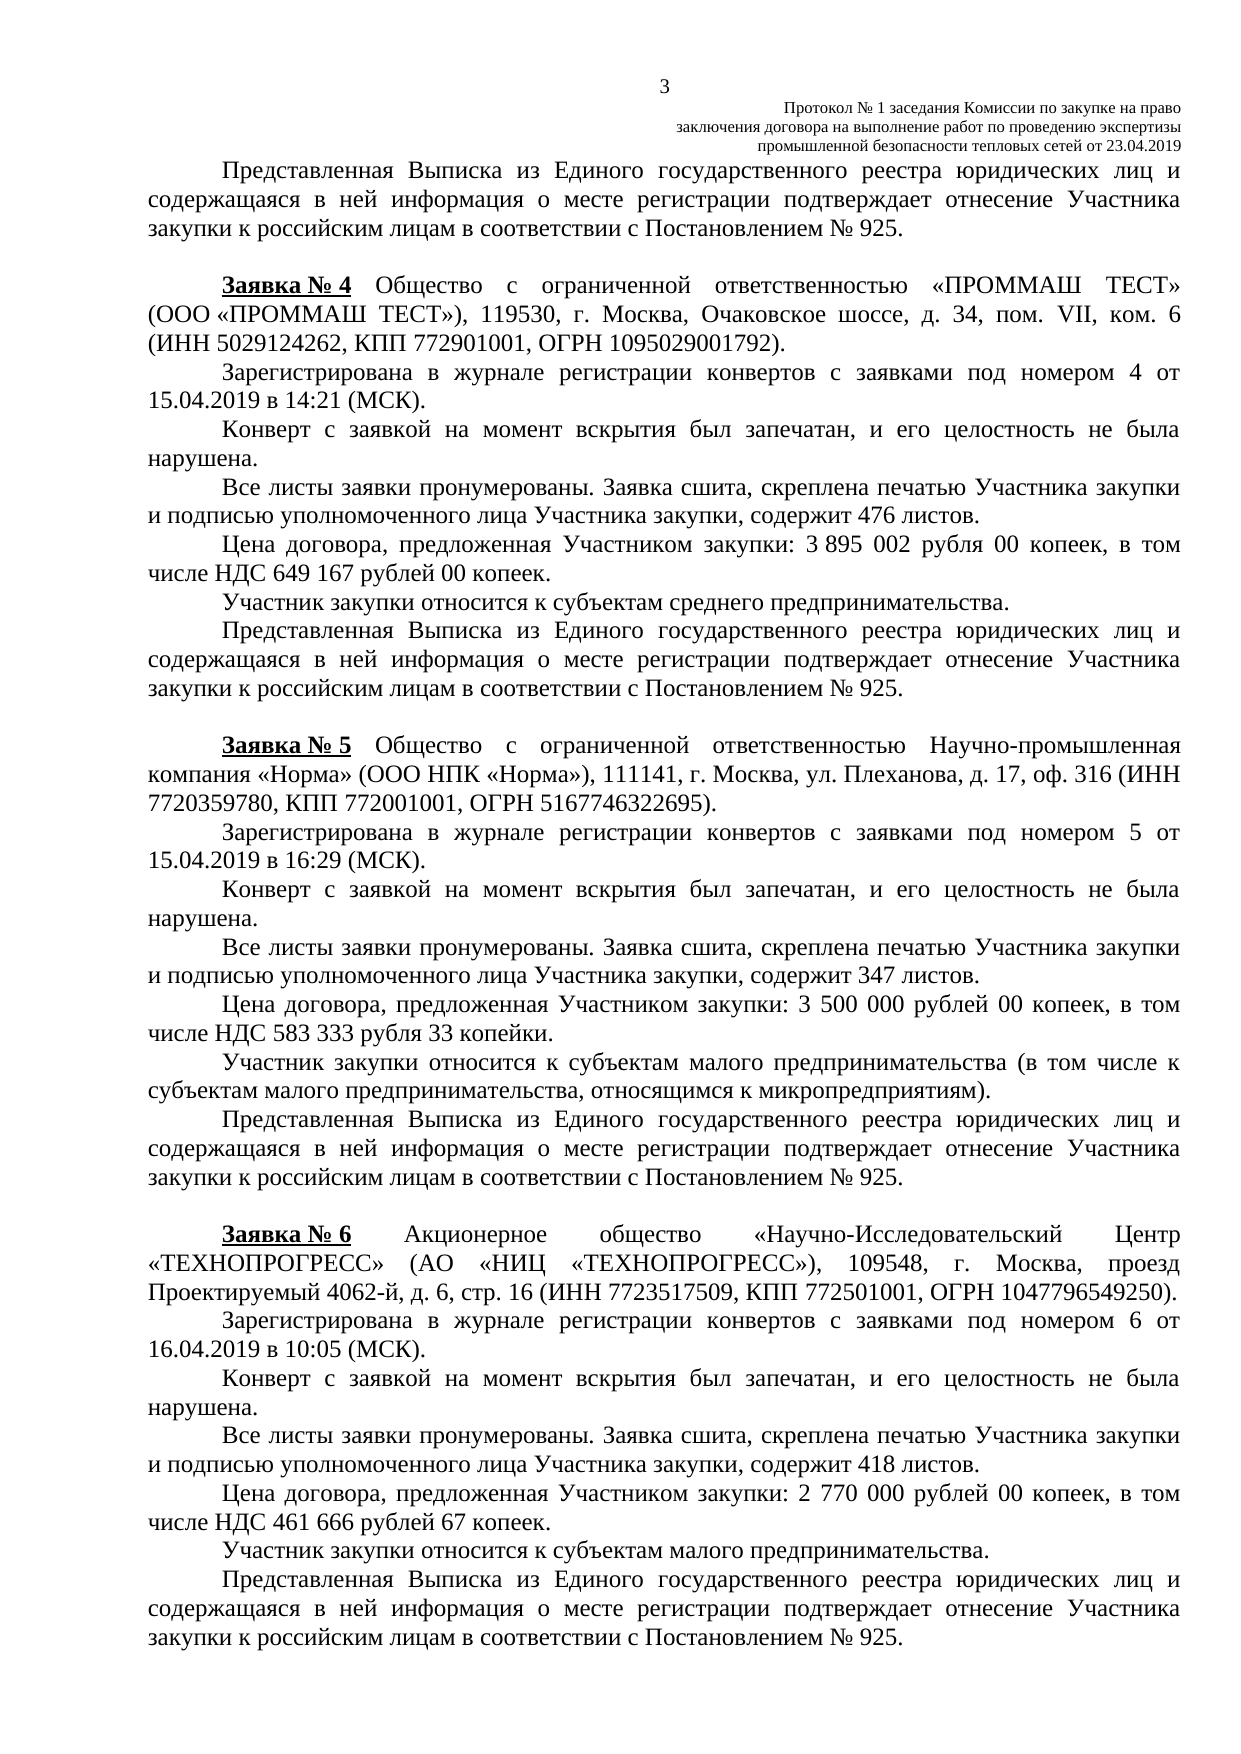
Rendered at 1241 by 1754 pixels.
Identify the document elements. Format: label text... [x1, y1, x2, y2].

text Конверт с заявкой на момент вскрытия был запечатан, и его целостность не была нарушена. [148, 1363, 1181, 1420]
text Участник закупки относится к субъектам малого предпринимательства. [148, 1535, 1181, 1564]
text Цена договора, предложенная Участником закупки: 3 500 000 рублей 00 копеек, в том числе НДС 583 333 рубля 33 копейки. [148, 989, 1181, 1047]
text Зарегистрирована в журнале регистрации конвертов с заявками под номером 4 от 15.04.2019 в 14:21 (МСК). [148, 357, 1181, 414]
text Все листы заявки пронумерованы. Заявка сшита, скреплена печатью Участника закупки и подписью уполномоченного лица Участника закупки, содержит 418 листов. [148, 1420, 1181, 1478]
text Участник закупки относится к субъектам среднего предпринимательства. [148, 587, 1181, 615]
text Зарегистрирована в журнале регистрации конвертов с заявками под номером 6 от 16.04.2019 в 10:05 (МСК). [148, 1305, 1181, 1363]
text Участник закупки относится к субъектам малого предпринимательства (в том числе к субъектам малого предпринимательства, относящимся к микропредприятиям). [148, 1047, 1181, 1104]
text Все листы заявки пронумерованы. Заявка сшита, скреплена печатью Участника закупки и подписью уполномоченного лица Участника закупки, содержит 347 листов. [148, 932, 1181, 989]
text Конверт с заявкой на момент вскрытия был запечатан, и его целостность не была нарушена. [148, 414, 1181, 472]
subtitle Представленная Выписка из Единого государственного реестра юридических лиц и содержащаяся в ней информация о месте регистрации подтверждает отнесение Участника закупки к российским лицам в соответствии с Постановлением № 925. [148, 155, 1181, 242]
text Представленная Выписка из Единого государственного реестра юридических лиц и содержащаяся в ней информация о месте регистрации подтверждает отнесение Участника закупки к российским лицам в соответствии с Постановлением № 925. [148, 1104, 1181, 1190]
text Зарегистрирована в журнале регистрации конвертов с заявками под номером 5 от 15.04.2019 в 16:29 (МСК). [148, 817, 1181, 874]
text Цена договора, предложенная Участником закупки: 3 895 002 рубля 00 копеек, в том числе НДС 649 167 рублей 00 копеек. [148, 529, 1181, 587]
text Заявка № 4 Общество с ограниченной ответственностью «ПРОММАШ ТЕСТ» (ООО «ПРОММАШ ТЕСТ»), 119530, г. Москва, Очаковское шоссе, д. 34, пом. VII, ком. 6 (ИНН 5029124262, КПП 772901001, ОГРН 1095029001792). [148, 270, 1181, 357]
text Цена договора, предложенная Участником закупки: 2 770 000 рублей 00 копеек, в том числе НДС 461 666 рублей 67 копеек. [148, 1478, 1181, 1535]
text Все листы заявки пронумерованы. Заявка сшита, скреплена печатью Участника закупки и подписью уполномоченного лица Участника закупки, содержит 476 листов. [148, 472, 1181, 529]
text Заявка № 6 Акционерное общество «Научно-Исследовательский Центр «ТЕХНОПРОГРЕСС» (АО «НИЦ «ТЕХНОПРОГРЕСС»), 109548, г. Москва, проезд Проектируемый 4062-й, д. 6, стр. 16 (ИНН 7723517509, КПП 772501001, ОГРН 1047796549250). [148, 1219, 1181, 1305]
text Представленная Выписка из Единого государственного реестра юридических лиц и содержащаяся в ней информация о месте регистрации подтверждает отнесение Участника закупки к российским лицам в соответствии с Постановлением № 925. [148, 615, 1181, 702]
text Представленная Выписка из Единого государственного реестра юридических лиц и содержащаяся в ней информация о месте регистрации подтверждает отнесение Участника закупки к российским лицам в соответствии с Постановлением № 925. [148, 1564, 1181, 1650]
text Заявка № 5 Общество с ограниченной ответственностью Научно-промышленная компания «Норма» (ООО НПК «Норма»), 111141, г. Москва, ул. Плеханова, д. 17, оф. 316 (ИНН 7720359780, КПП 772001001, ОГРН 5167746322695). [148, 730, 1181, 817]
text Конверт с заявкой на момент вскрытия был запечатан, и его целостность не была нарушена. [148, 874, 1181, 932]
